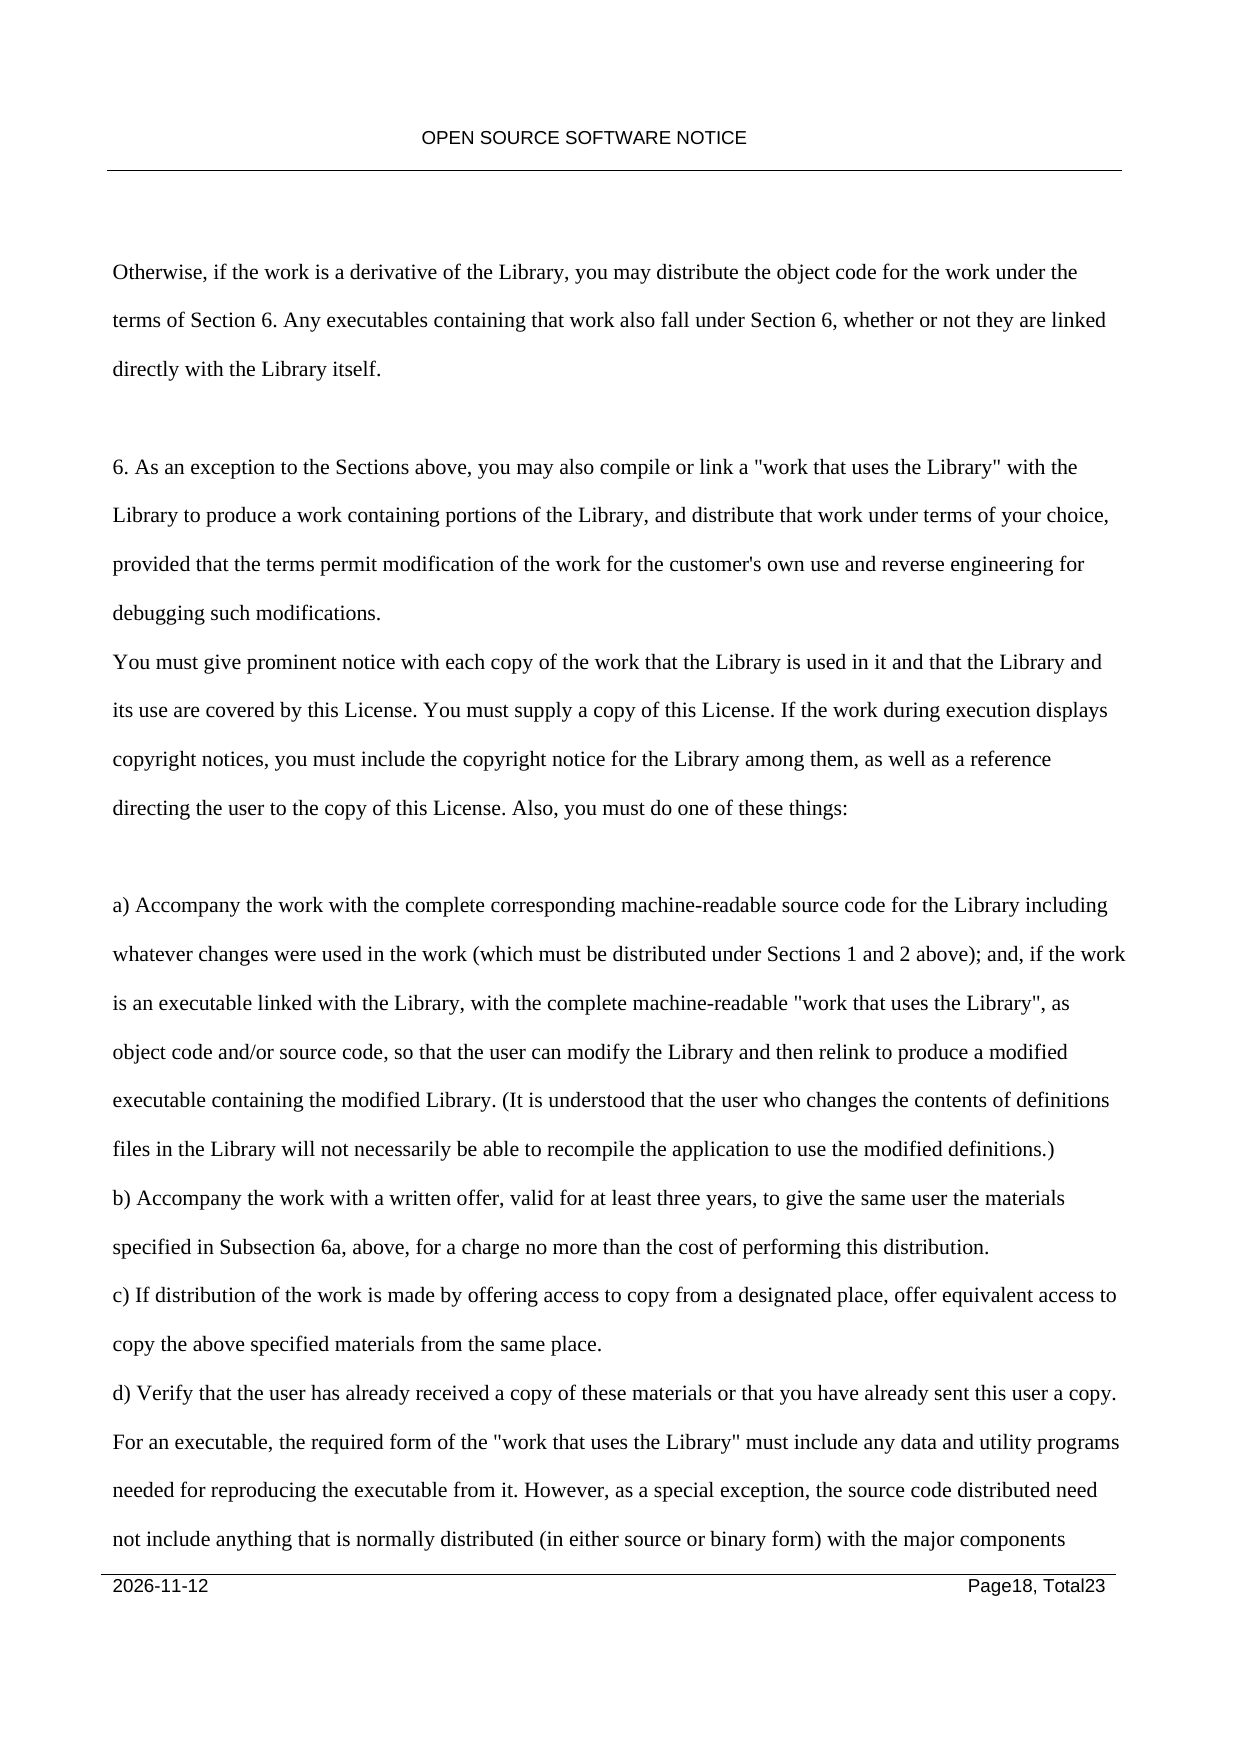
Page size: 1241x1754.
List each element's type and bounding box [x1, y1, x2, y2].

text [112, 206, 1128, 1555]
